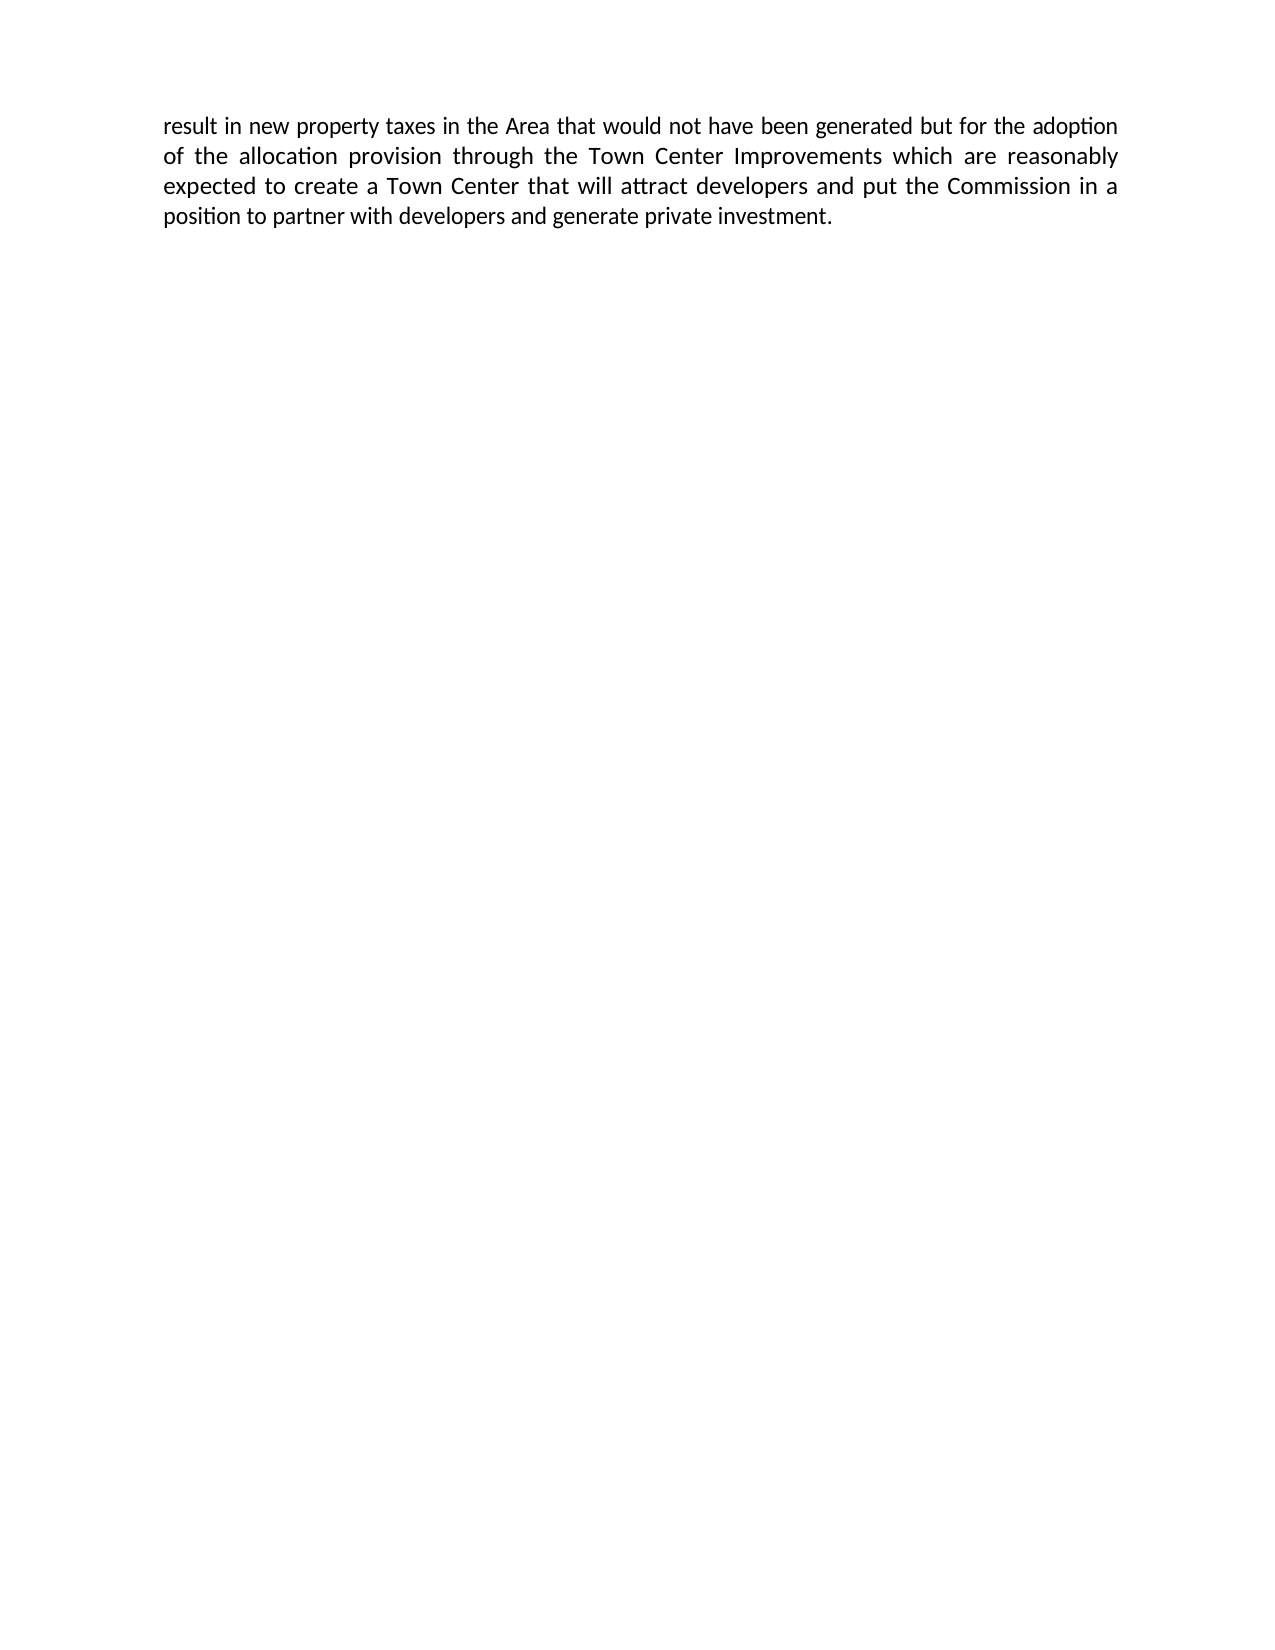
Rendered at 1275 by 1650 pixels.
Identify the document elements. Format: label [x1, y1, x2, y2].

list [163, 110, 1119, 230]
